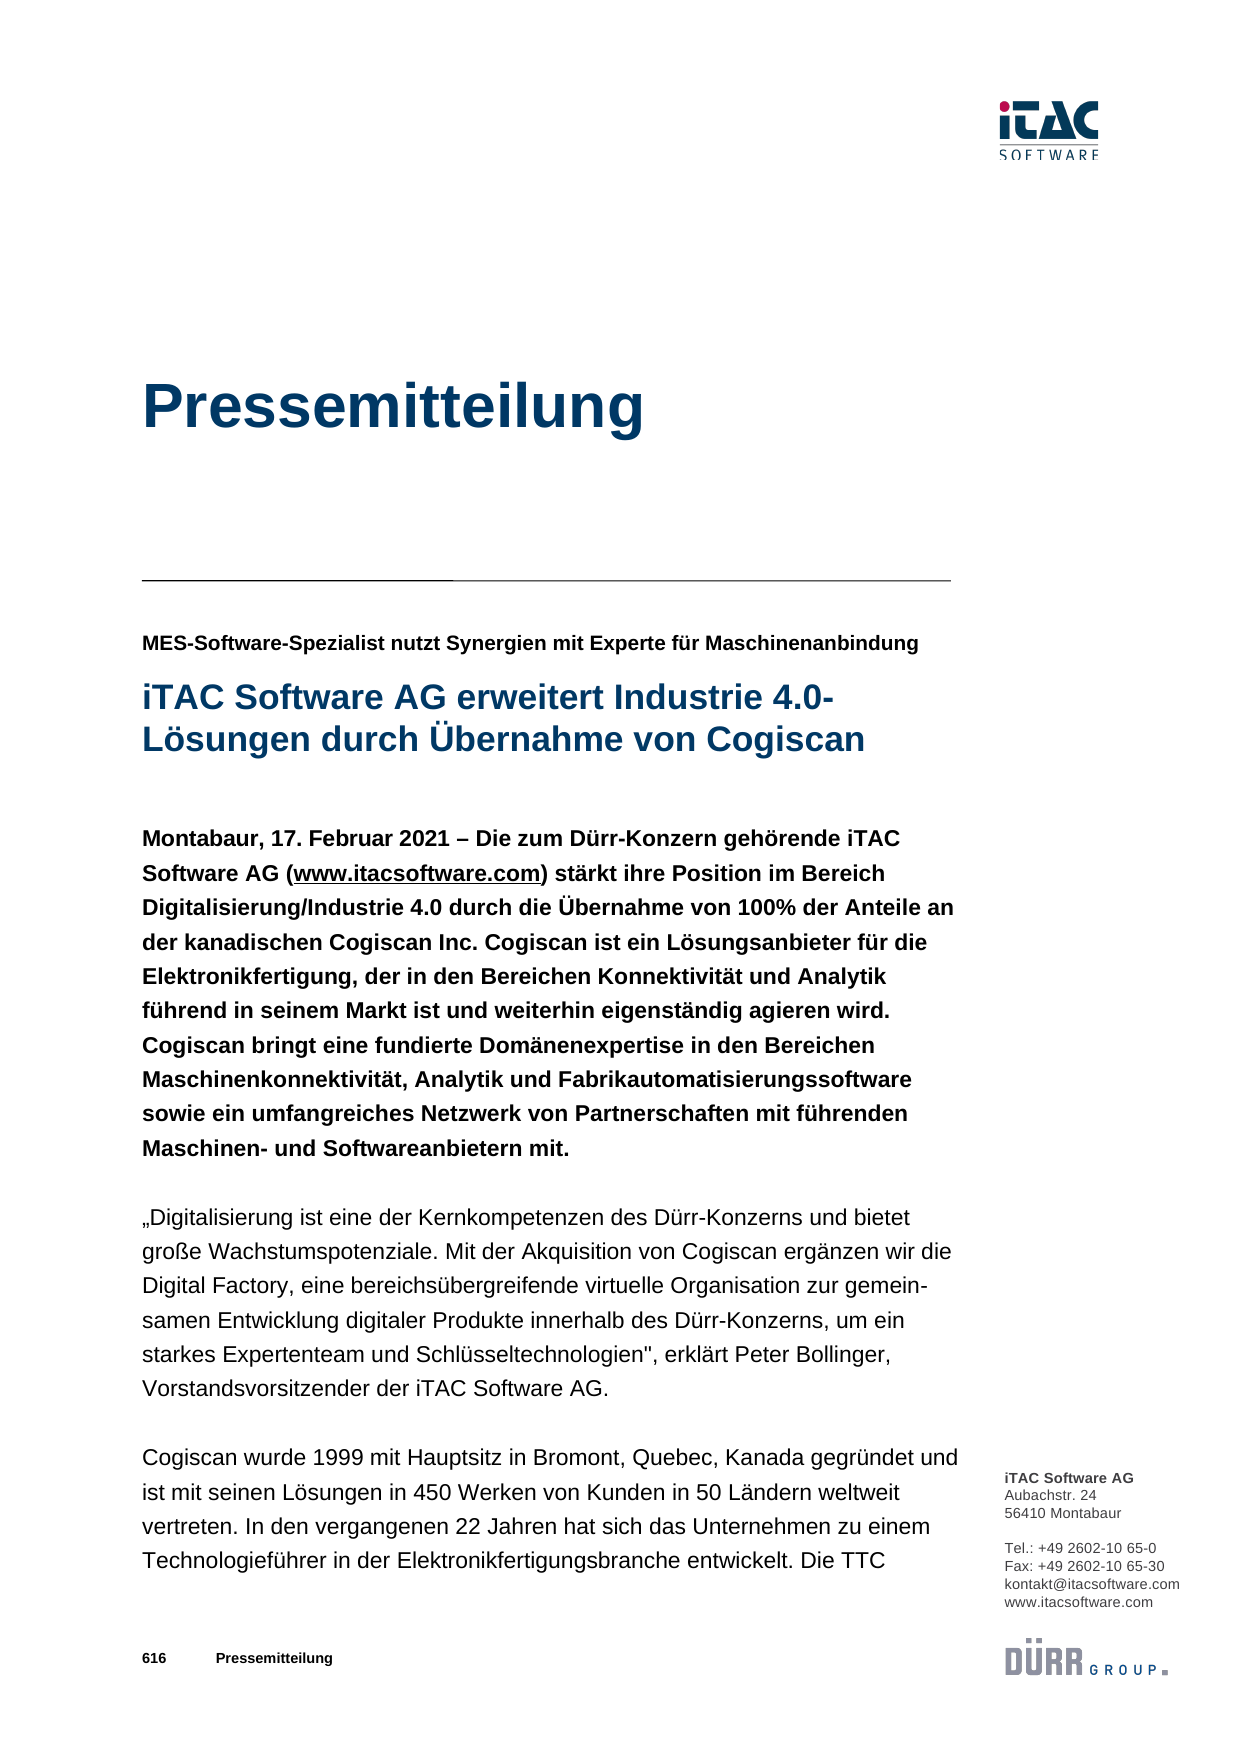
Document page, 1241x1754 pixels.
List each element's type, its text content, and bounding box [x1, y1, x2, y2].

text Montabaur, 17. Februar 2021 – Die zum Dürr-Konzern gehörende iTAC Software AG (www.itacsoftware.com) stärkt ihre Position im Bereich Digitalisierung/Industrie 4.0 durch die Übernahme von 100% der Anteile an der kanadischen Cogiscan Inc. Cogiscan ist ein Lösungsanbieter für die Elektronikfertigung, der in den Bereichen Konnektivität und Analytik führend in seinem Markt ist und weiterhin eigenständig agieren wird. Cogiscan bringt eine fundierte Domänenexpertise in den Bereichen Maschinenkonnektivität, Analytik und Fabrikautomatisierungssoftware sowie ein umfangreiches Netzwerk von Partnerschaften mit führenden Maschinen- und Softwareanbietern mit. [142, 817, 960, 1161]
text Pressemitteilung [142, 366, 960, 441]
text MES-Software-Spezialist nutzt Synergien mit Experte für Maschinenanbindung [142, 628, 960, 655]
text „Digitalisierung ist eine der Kernkompetenzen des Dürr-Konzerns und bietet große Wachstumspotenziale. Mit der Akquisition von Cogiscan ergänzen wir die Digital Factory, eine bereichsübergreifende virtuelle Organisation zur gemeinsamen Entwicklung digitaler Produkte innerhalb des Dürr-Konzerns, um ein starkes Expertenteam und Schlüsseltechnologien", erklärt Peter Bollinger, Vorstandsvorsitzender der iTAC Software AG. [142, 1195, 960, 1402]
text iTAC Software AG erweitert Industrie 4.0-Lösungen durch Übernahme von Cogiscan [142, 676, 960, 759]
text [142, 1436, 960, 1573]
